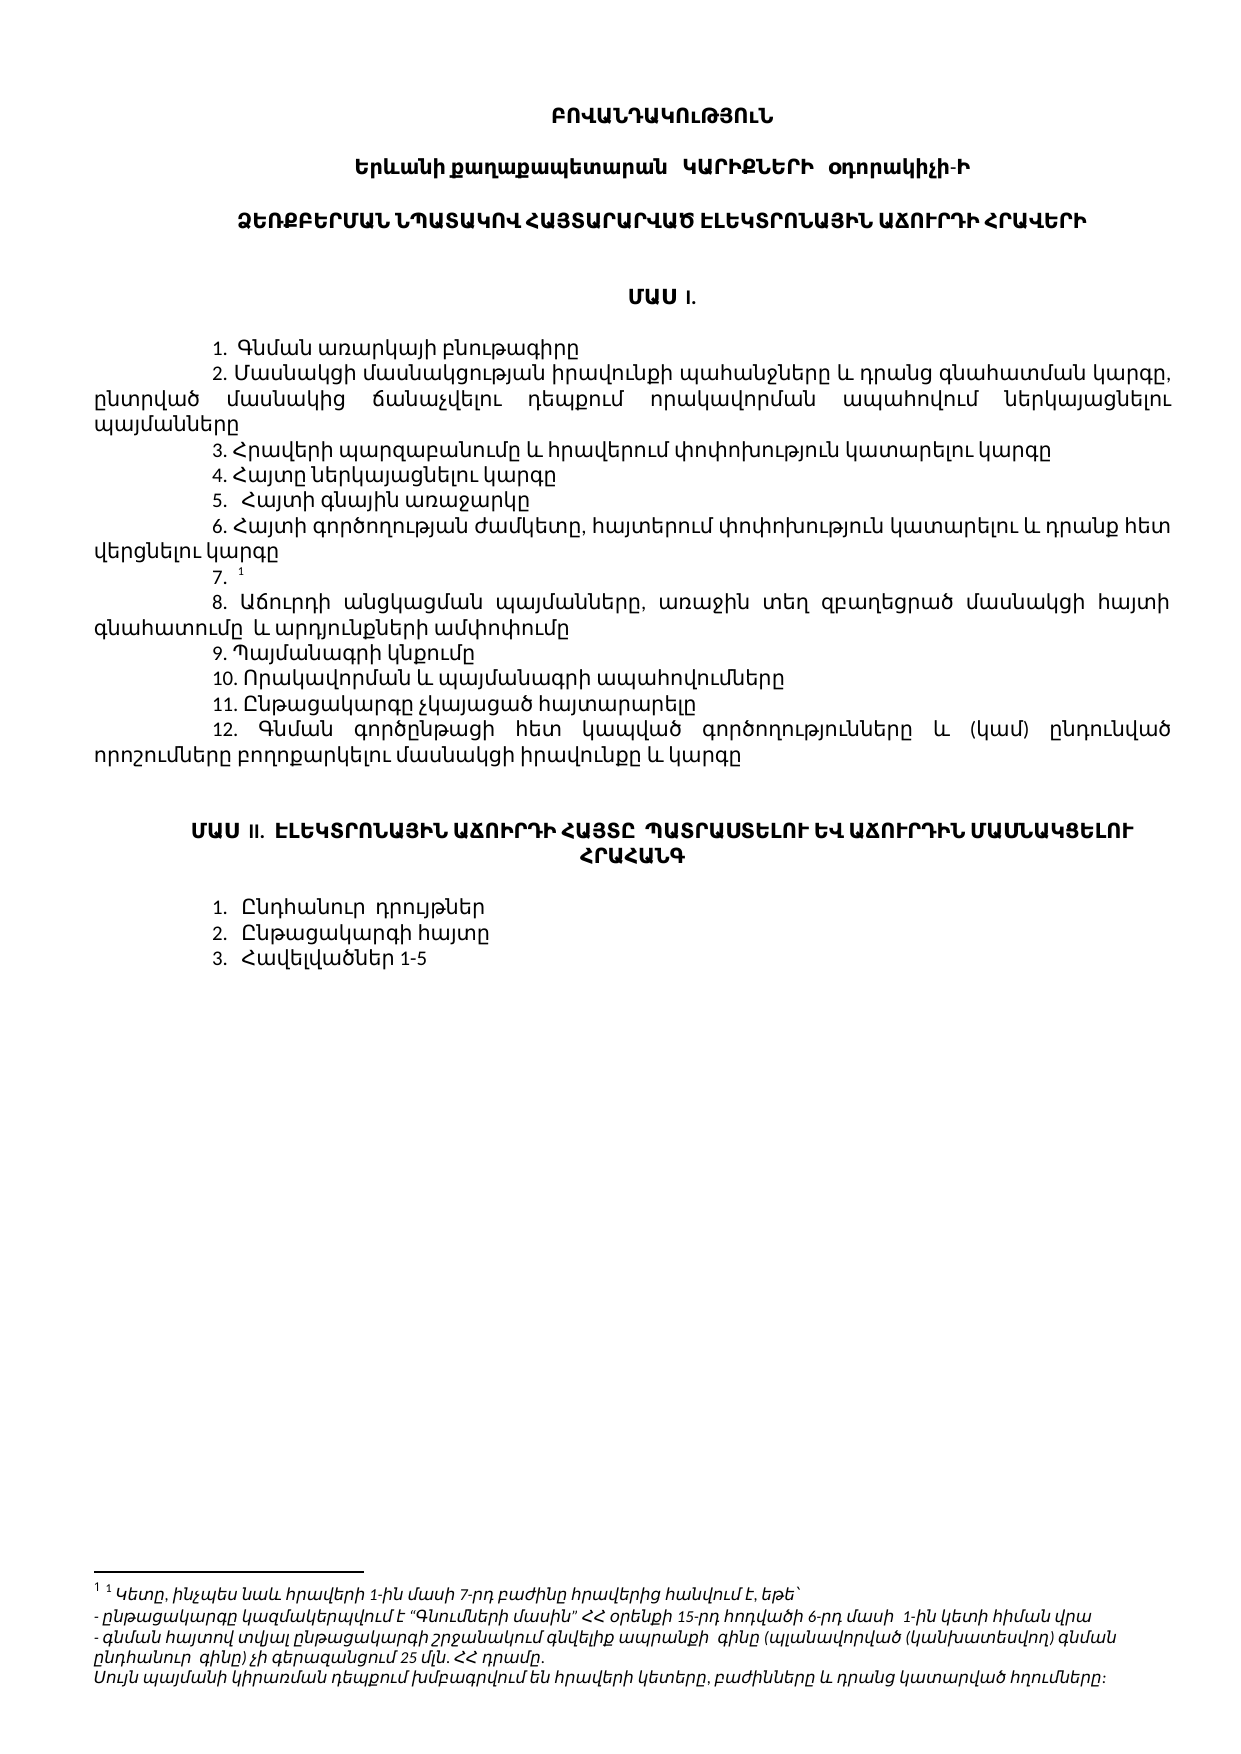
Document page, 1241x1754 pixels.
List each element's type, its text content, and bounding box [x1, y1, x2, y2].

text 12. Գնման գործընթացի հետ կապված գործողությունները և (կամ) ընդունված որոշումները բողոքարկելու մասնակցի իրավունքը և կարգը [94, 716, 1171, 767]
text Երևանի քաղաքապետարան ԿԱՐԻՔՆԵՐԻ օդորակիչի-Ի [94, 154, 1171, 179]
text 1. Ընդհանուր դրույթներ [94, 894, 1171, 920]
text ՄԱՍ II. ԷԼԵԿՏՐՈՆԱՅԻՆ ԱՃՈԻՐԴԻ ՀԱՅՏԸ ՊԱՏՐԱՍՏԵԼՈՒ ԵՎ ԱՃՈՒՐԴԻՆ ՄԱՍՆԱԿՑԵԼՈՒ ՀՐԱՀԱՆԳ [94, 818, 1171, 869]
text 7. 1 [94, 564, 1171, 589]
text 6. Հայտի գործողության ժամկետը, հայտերում փոփոխություն կատարելու և դրանք հետ վերցնելու կարգը [94, 513, 1171, 564]
text 1. Գնման առարկայի բնութագիրը [94, 335, 1171, 361]
text 2. Ընթացակարգի հայտը [94, 920, 1171, 945]
text ՁԵՌՔԲԵՐՄԱՆ ՆՊԱՏԱԿՈՎ ՀԱՅՏԱՐԱՐՎԱԾ ԷԼԵԿՏՐՈՆԱՅԻՆ ԱՃՈՒՐԴԻ ՀՐԱՎԵՐԻ [94, 208, 1171, 233]
text 4. Հայտը ներկայացնելու կարգը [94, 462, 1171, 488]
text 3. Հրավերի պարզաբանումը և հրավերում փոփոխություն կատարելու կարգը [94, 437, 1171, 462]
text 9. Պայմանագրի կնքումը [94, 640, 1171, 666]
text 2. Մասնակցի մասնակցության իրավունքի պահանջները և դրանց գնահատման կարգը, ընտրված մասնակից ճանաչվելու դեպքում որակավորման ապահովում ներկայացնելու պայմանները [94, 361, 1171, 437]
text 5. Հայտի գնային առաջարկը [94, 488, 1171, 513]
text ՄԱՍ I. [94, 284, 1171, 310]
text 11. Ընթացակարգը չկայացած հայտարարելը [94, 691, 1171, 716]
text 8. Աճուրդի անցկացման պայմանները, առաջին տեղ զբաղեցրած մասնակցի հայտի գնահատումը և արդյունքների ամփոփումը [94, 589, 1171, 640]
text ԲՈՎԱՆԴԱԿՈւԹՅՈւՆ [94, 103, 1171, 128]
text 10. Որակավորման և պայմանագրի ապահովումները [94, 666, 1171, 691]
text 3. Հավելվածներ 1-5 [94, 945, 1171, 971]
